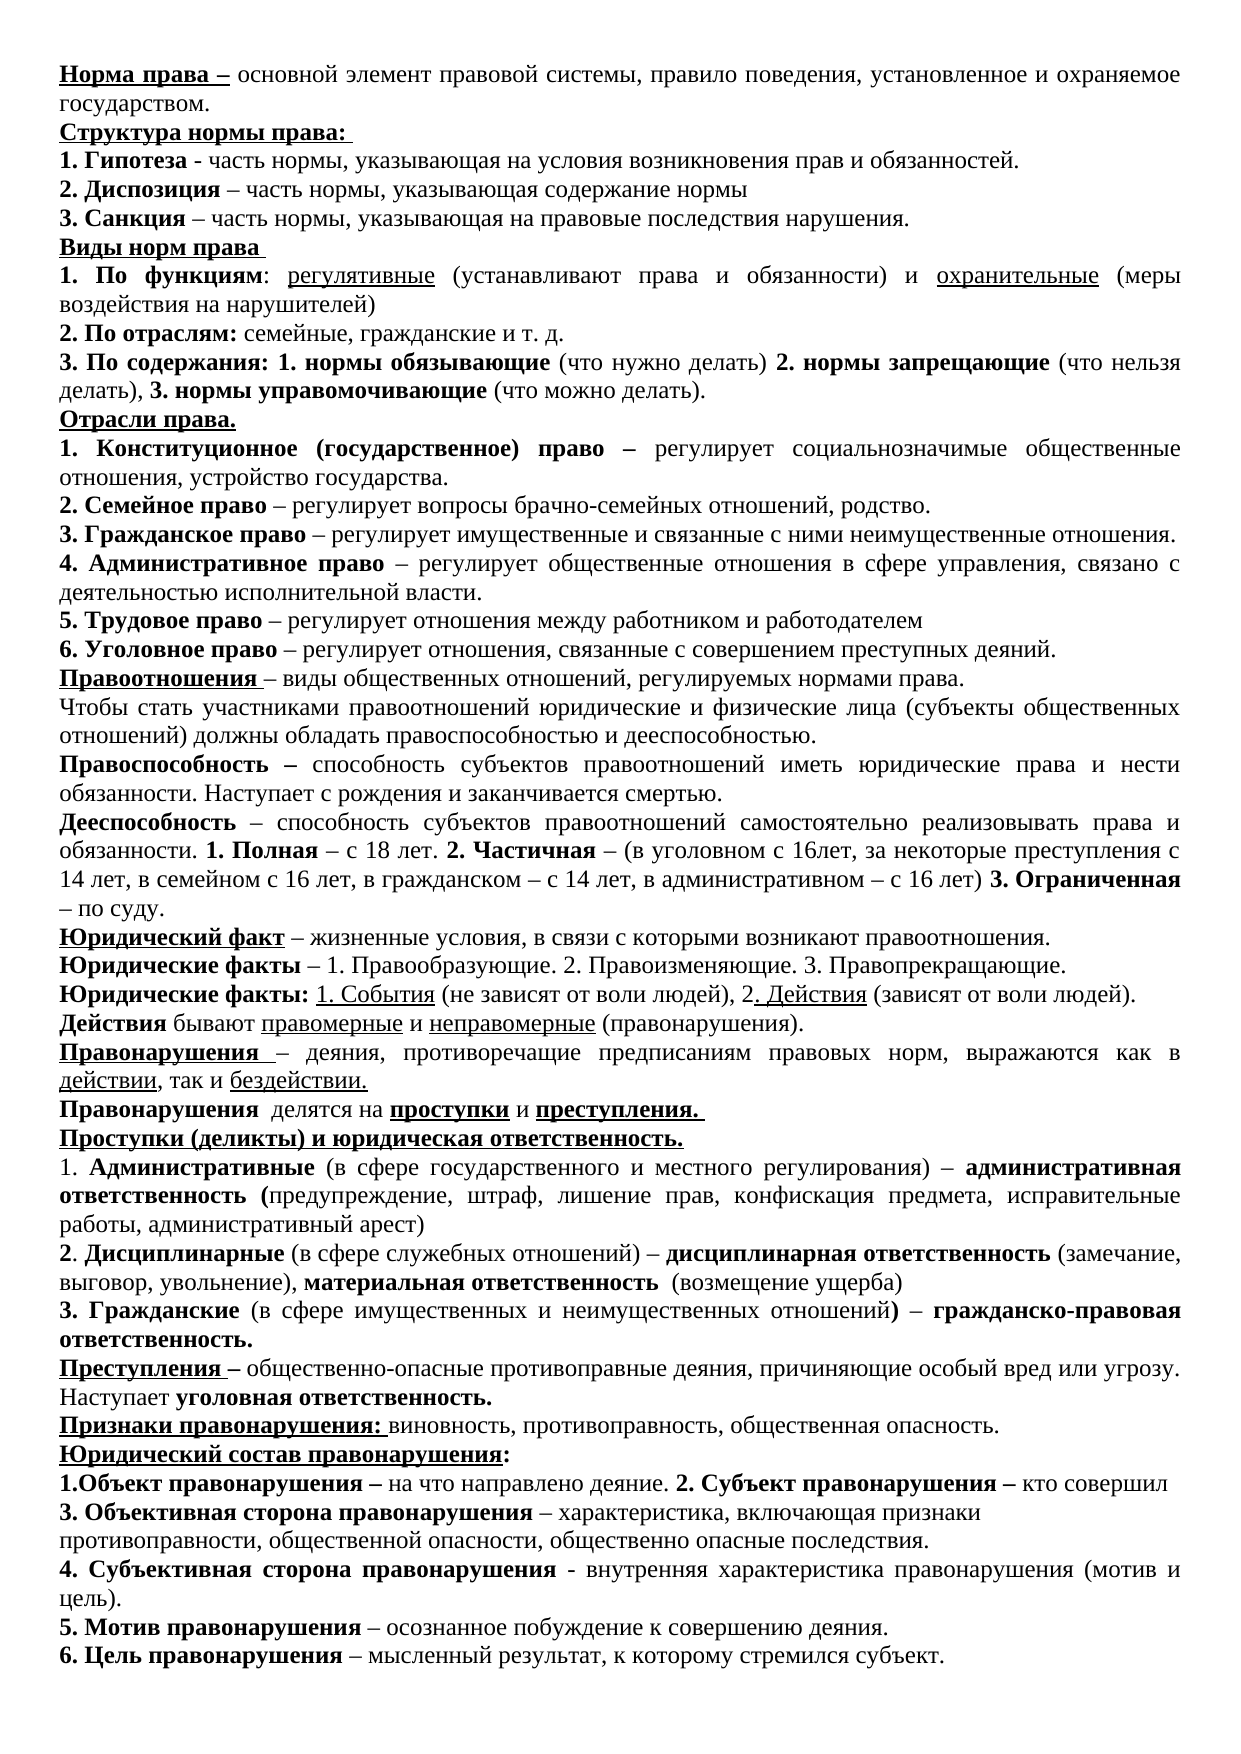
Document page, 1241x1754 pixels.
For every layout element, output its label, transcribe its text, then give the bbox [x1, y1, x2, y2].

text 1.Объект правонарушения – на что направлено деяние. 2. Субъект правонарушения – кто совершил [59, 1468, 1181, 1497]
text Юридический факт – жизненные условия, в связи с которыми возникают правоотношения. [59, 922, 1181, 950]
text 3. Гражданское право – регулирует имущественные и связанные с ними неимущественные отношения. [59, 519, 1181, 548]
text Правоспособность – способность субъектов правоотношений иметь юридические права и нести обязанности. Наступает с рождения и заканчивается смертью. [59, 749, 1181, 807]
text Юридические факты: 1. События (не зависят от воли людей), 2. Действия (зависят от воли людей). [59, 979, 1181, 1008]
text Чтобы стать участниками правоотношений юридические и физические лица (субъекты общественных отношений) должны обладать правоспособностью и дееспособностью. [59, 692, 1181, 749]
text 3. Объективная сторона правонарушения – характеристика, включающая признаки противоправности, общественной опасности, общественно опасные последствия. [59, 1497, 1181, 1554]
text 3. Санкция – часть нормы, указывающая на правовые последствия нарушения. [59, 203, 1181, 232]
text 2. Семейное право – регулирует вопросы брачно-семейных отношений, родство. [59, 490, 1181, 519]
text 2. Диспозиция – часть нормы, указывающая содержание нормы [59, 174, 1181, 203]
text 4. Субъективная сторона правонарушения - внутренняя характеристика правонарушения (мотив и цель). [59, 1554, 1181, 1612]
text Структура нормы права: [59, 117, 1181, 145]
text 3. Гражданские (в сфере имущественных и неимущественных отношений) – гражданско-правовая ответственность. [59, 1295, 1181, 1353]
text Действия бывают правомерные и неправомерные (правонарушения). [59, 1008, 1181, 1037]
text 2. Дисциплинарные (в сфере служебных отношений) – дисциплинарная ответственность (замечание, выговор, увольнение), материальная ответственность (возмещение ущерба) [59, 1238, 1181, 1295]
text Преступления – общественно-опасные противоправные деяния, причиняющие особый вред или угрозу. Наступает уголовная ответственность. [59, 1353, 1181, 1410]
text Правонарушения делятся на проступки и преступления. [59, 1094, 1181, 1123]
text Норма права – основной элемент правовой системы, правило поведения, установленное и охраняемое государством. [59, 59, 1181, 117]
text 1. Гипотеза - часть нормы, указывающая на условия возникновения прав и обязанностей. [59, 145, 1181, 174]
text 6. Уголовное право – регулирует отношения, связанные с совершением преступных деяний. [59, 634, 1181, 663]
text 2. По отраслям: семейные, гражданские и т. д. [59, 318, 1181, 347]
text 1. Конституционное (государственное) право – регулирует социальнозначимые общественные отношения, устройство государства. [59, 433, 1181, 490]
text Правоотношения – виды общественных отношений, регулируемых нормами права. [59, 663, 1181, 692]
text 5. Трудовое право – регулирует отношения между работником и работодателем [59, 605, 1181, 634]
text 1. Административные (в сфере государственного и местного регулирования) – административная ответственность (предупреждение, штраф, лишение прав, конфискация предмета, исправительные работы, административный арест) [59, 1152, 1181, 1238]
text 4. Административное право – регулирует общественные отношения в сфере управления, связано с деятельностью исполнительной власти. [59, 548, 1181, 605]
text 3. По содержания: 1. нормы обязывающие (что нужно делать) 2. нормы запрещающие (что нельзя делать), 3. нормы управомочивающие (что можно делать). [59, 347, 1181, 404]
text Признаки правонарушения: виновность, противоправность, общественная опасность. [59, 1410, 1181, 1439]
text 5. Мотив правонарушения – осознанное побуждение к совершению деяния. [59, 1612, 1181, 1640]
text Отрасли права. [59, 404, 1181, 433]
text Правонарушения – деяния, противоречащие предписаниям правовых норм, выражаются как в действии, так и бездействии. [59, 1037, 1181, 1094]
text Юридический состав правонарушения: [59, 1439, 1181, 1468]
text Виды норм права [59, 232, 1181, 260]
text 1. По функциям: регулятивные (устанавливают права и обязанности) и охранительные (меры воздействия на нарушителей) [59, 260, 1181, 318]
text Юридические факты – 1. Правообразующие. 2. Правоизменяющие. 3. Правопрекращающие. [59, 950, 1181, 979]
text Дееспособность – способность субъектов правоотношений самостоятельно реализовывать права и обязанности. 1. Полная – с 18 лет. 2. Частичная – (в уголовном с 16лет, за некоторые преступления с 14 лет, в семейном с 16 лет, в гражданском – с 14 лет, в административном – с 16 лет) 3. Ограниченная – по суду. [59, 807, 1181, 922]
text 6. Цель правонарушения – мысленный результат, к которому стремился субъект. [59, 1640, 1181, 1669]
text Проступки (деликты) и юридическая ответственность. [59, 1123, 1181, 1152]
